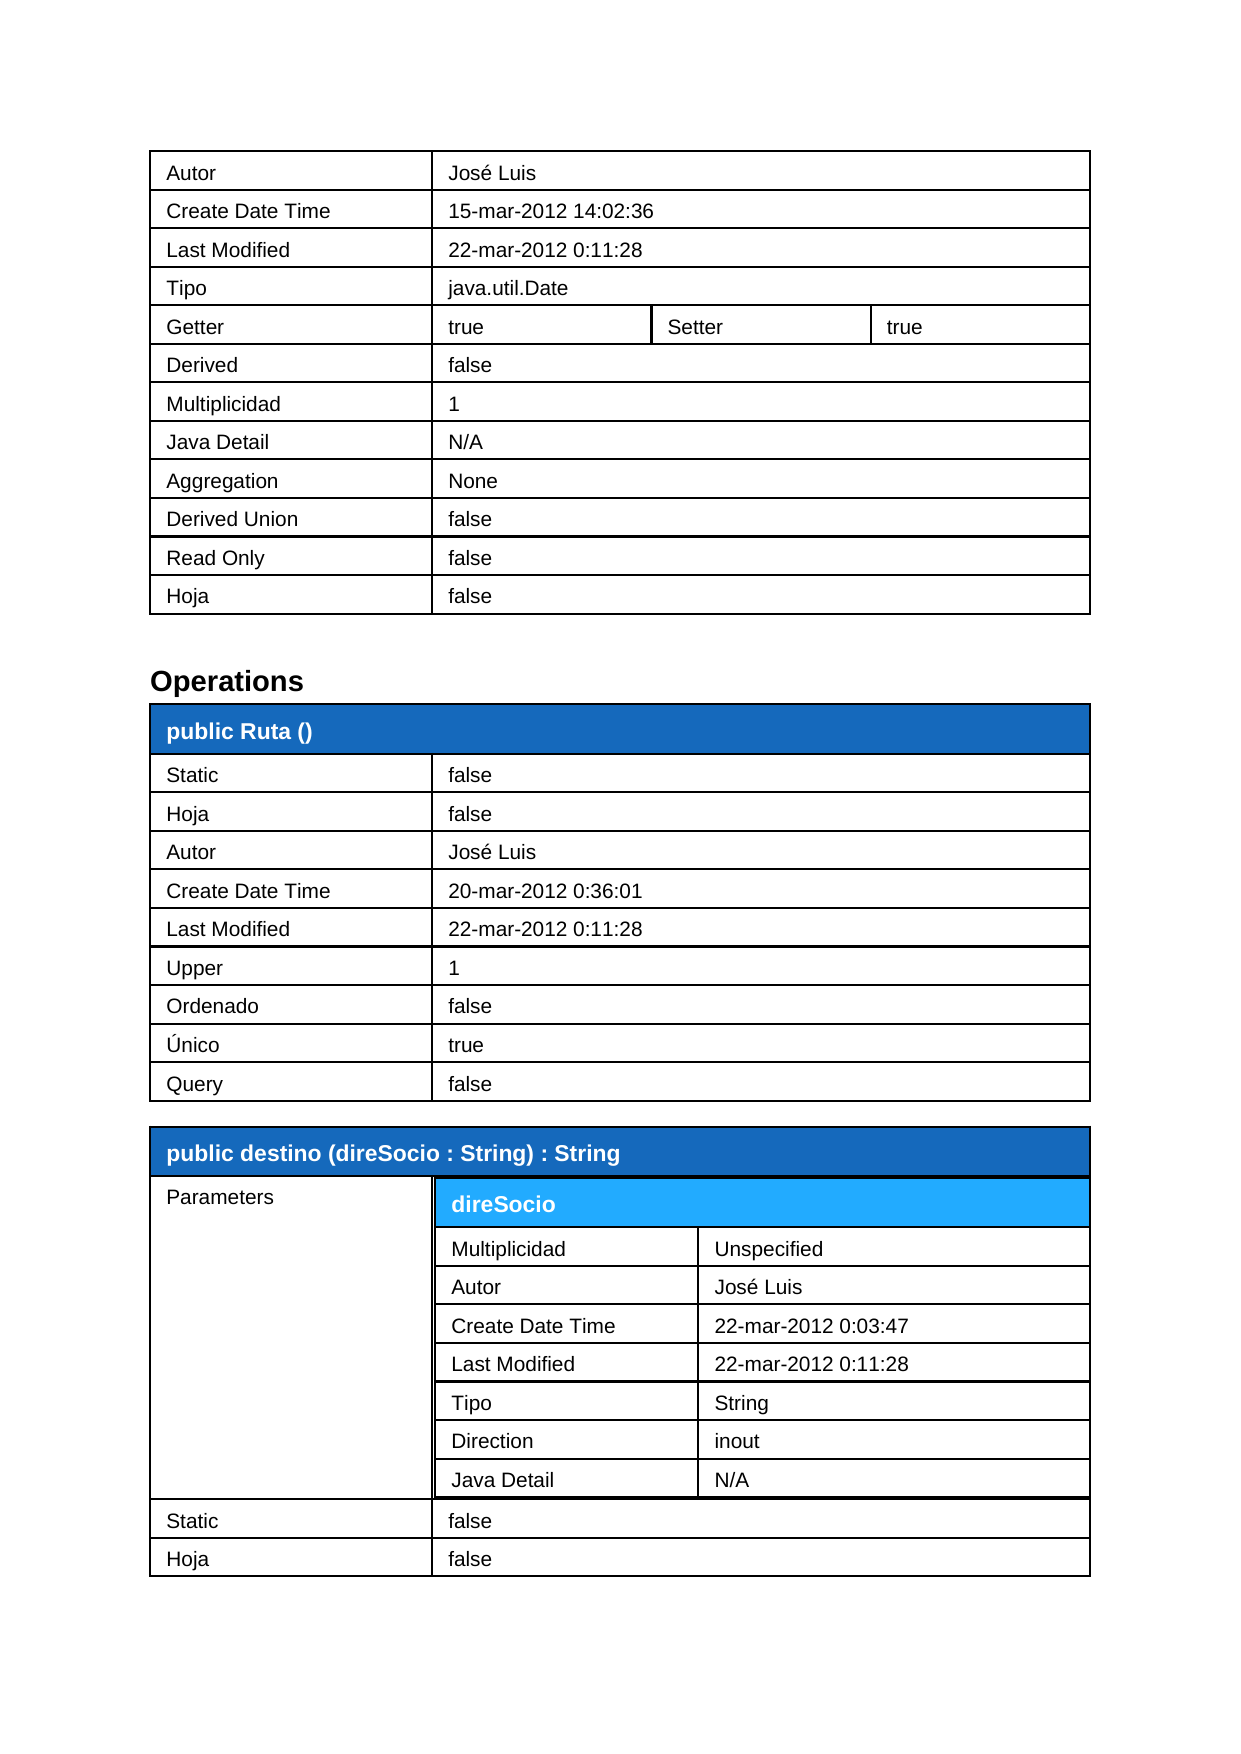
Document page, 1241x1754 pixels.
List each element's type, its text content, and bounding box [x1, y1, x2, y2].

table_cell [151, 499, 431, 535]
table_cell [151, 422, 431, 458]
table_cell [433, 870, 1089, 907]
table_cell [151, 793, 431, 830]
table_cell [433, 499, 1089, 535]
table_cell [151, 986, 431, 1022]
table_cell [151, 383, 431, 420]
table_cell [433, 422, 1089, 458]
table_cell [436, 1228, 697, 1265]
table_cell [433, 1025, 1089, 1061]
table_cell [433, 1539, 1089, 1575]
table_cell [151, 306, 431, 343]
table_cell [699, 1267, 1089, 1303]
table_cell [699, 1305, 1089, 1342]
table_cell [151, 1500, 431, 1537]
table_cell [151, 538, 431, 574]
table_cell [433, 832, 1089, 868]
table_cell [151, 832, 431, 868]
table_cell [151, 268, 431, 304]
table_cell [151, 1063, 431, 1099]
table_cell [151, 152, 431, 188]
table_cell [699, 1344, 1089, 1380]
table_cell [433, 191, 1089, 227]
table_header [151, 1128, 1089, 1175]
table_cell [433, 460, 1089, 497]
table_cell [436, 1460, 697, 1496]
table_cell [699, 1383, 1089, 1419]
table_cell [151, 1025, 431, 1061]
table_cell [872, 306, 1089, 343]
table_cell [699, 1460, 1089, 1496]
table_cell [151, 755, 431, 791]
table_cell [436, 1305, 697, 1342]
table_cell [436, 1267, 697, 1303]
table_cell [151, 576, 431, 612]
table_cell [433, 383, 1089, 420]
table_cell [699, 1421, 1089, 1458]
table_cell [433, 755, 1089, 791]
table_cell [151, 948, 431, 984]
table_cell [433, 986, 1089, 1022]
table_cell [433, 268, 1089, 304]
subtitle Operations [150, 663, 1090, 697]
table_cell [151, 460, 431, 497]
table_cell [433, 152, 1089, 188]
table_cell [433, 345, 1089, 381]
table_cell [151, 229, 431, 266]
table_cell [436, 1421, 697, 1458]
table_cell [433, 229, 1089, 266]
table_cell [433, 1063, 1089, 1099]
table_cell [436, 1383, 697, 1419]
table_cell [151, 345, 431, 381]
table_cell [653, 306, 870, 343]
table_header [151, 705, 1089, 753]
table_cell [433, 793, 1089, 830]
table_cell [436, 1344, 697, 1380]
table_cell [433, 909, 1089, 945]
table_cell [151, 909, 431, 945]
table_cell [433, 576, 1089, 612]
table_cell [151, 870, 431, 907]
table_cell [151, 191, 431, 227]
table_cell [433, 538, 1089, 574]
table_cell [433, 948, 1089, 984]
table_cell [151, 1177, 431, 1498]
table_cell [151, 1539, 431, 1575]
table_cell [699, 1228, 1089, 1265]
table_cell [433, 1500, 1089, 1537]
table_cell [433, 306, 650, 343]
